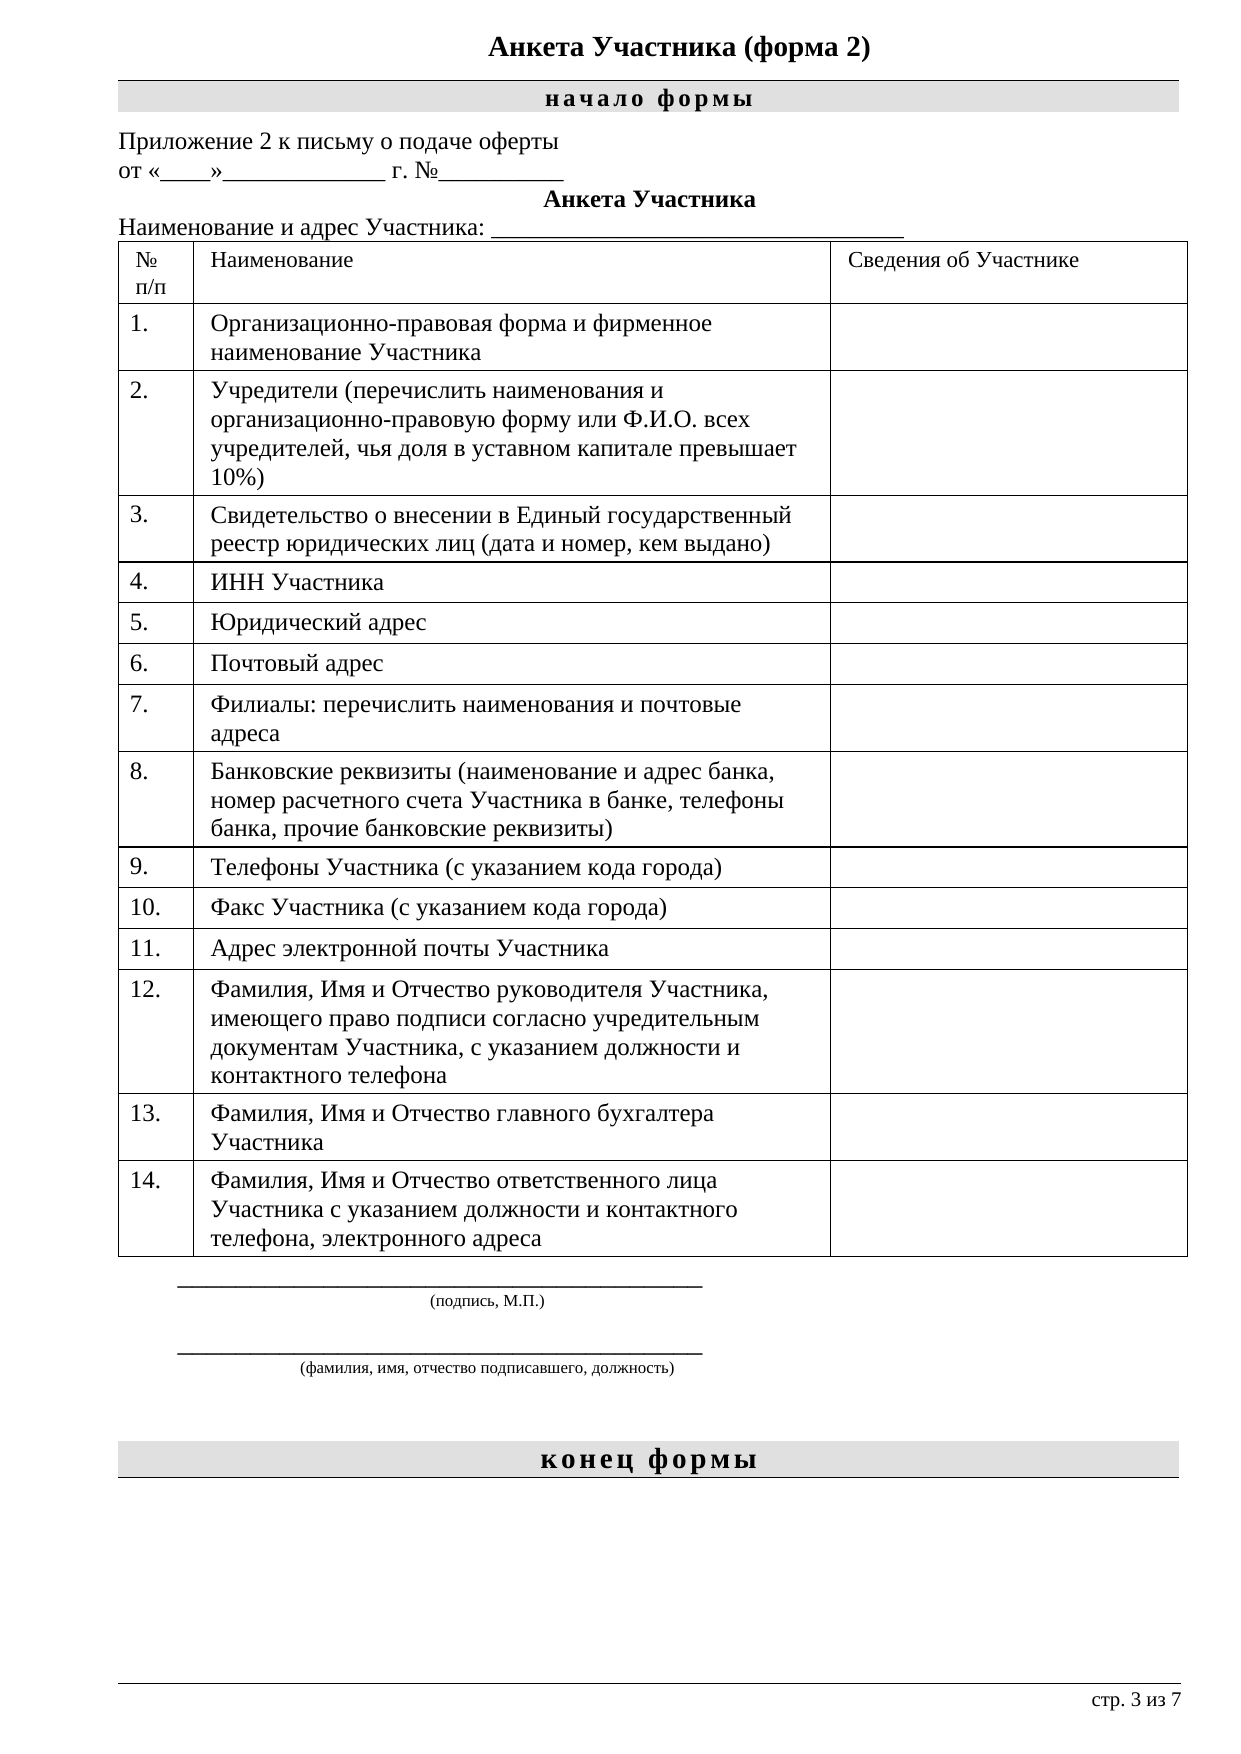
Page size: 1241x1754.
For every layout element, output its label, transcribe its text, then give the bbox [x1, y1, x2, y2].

table_cell [119, 970, 193, 1093]
table_cell [119, 1094, 193, 1160]
table_cell [831, 685, 1187, 751]
table_cell [831, 603, 1187, 643]
table_cell Организационно-правовая форма и фирменное наименование Участника [194, 304, 830, 370]
table_cell Фамилия, Имя и Отчество руководителя Участника, имеющего право подписи согласно учредительным документам Участника, с указанием должности и контактного телефона [194, 970, 830, 1093]
text Приложение 2 к письму о подаче оферты от «____»_____________ г. №__________ [118, 126, 1181, 184]
text Анкета Участника [118, 184, 1181, 212]
text (подпись, М.П.) [118, 1290, 797, 1324]
table_cell [119, 929, 193, 969]
table_cell Факс Участника (с указанием кода города) [194, 888, 830, 928]
table_cell [119, 644, 193, 684]
table_cell ИНН Участника [194, 563, 830, 602]
table_cell [119, 752, 193, 846]
text начало формы [118, 81, 1179, 112]
table_cell [831, 304, 1187, 370]
table_cell [831, 563, 1187, 602]
table_cell [119, 496, 193, 561]
table_cell [119, 304, 193, 370]
table_cell [831, 970, 1187, 1093]
table_cell [831, 644, 1187, 684]
table_cell [831, 371, 1187, 494]
table_cell Телефоны Участника (с указанием кода города) [194, 848, 830, 887]
table_cell Фамилия, Имя и Отчество ответственного лица Участника с указанием должности и контактного телефона, электронного адреса [194, 1161, 830, 1256]
table_cell [119, 563, 193, 602]
table_cell Почтовый адрес [194, 644, 830, 684]
table_cell [831, 848, 1187, 887]
table_cell [831, 888, 1187, 928]
text ____________________________________ [118, 1257, 1181, 1290]
text Анкета Участника (форма 2) [177, 29, 1181, 63]
table_cell [119, 848, 193, 887]
table_cell [119, 685, 193, 751]
table_cell Свидетельство о внесении в Единый государственный реестр юридических лиц (дата и номер, кем выдано) [194, 496, 830, 561]
table_header Наименование [194, 242, 830, 303]
text ____________________________________ [118, 1324, 1181, 1357]
table_cell [831, 1161, 1187, 1256]
table_cell Юридический адрес [194, 603, 830, 643]
table_cell [831, 752, 1187, 846]
table_cell Учредители (перечислить наименования и организационно-правовую форму или Ф.И.О. всех учредителей, чья доля в уставном капитале превышает 10%) [194, 371, 830, 494]
text Наименование и адрес Участника: _________________________________ [118, 212, 1181, 241]
table_cell Фамилия, Имя и Отчество главного бухгалтера Участника [194, 1094, 830, 1160]
table_cell [119, 371, 193, 494]
text (фамилия, имя, отчество подписавшего, должность) [118, 1357, 797, 1391]
table_cell [119, 603, 193, 643]
table_cell Филиалы: перечислить наименования и почтовые адреса [194, 685, 830, 751]
table_header № п/п [119, 242, 193, 303]
table_cell Банковские реквизиты (наименование и адрес банка, номер расчетного счета Участника в банке, телефоны банка, прочие банковские реквизиты) [194, 752, 830, 846]
text конец формы [118, 1441, 1179, 1477]
table_cell [119, 888, 193, 928]
table_cell [831, 496, 1187, 561]
table_cell [831, 929, 1187, 969]
table_header Сведения об Участнике [831, 242, 1187, 303]
table_cell [119, 1161, 193, 1256]
table_cell Адрес электронной почты Участника [194, 929, 830, 969]
table_cell [831, 1094, 1187, 1160]
